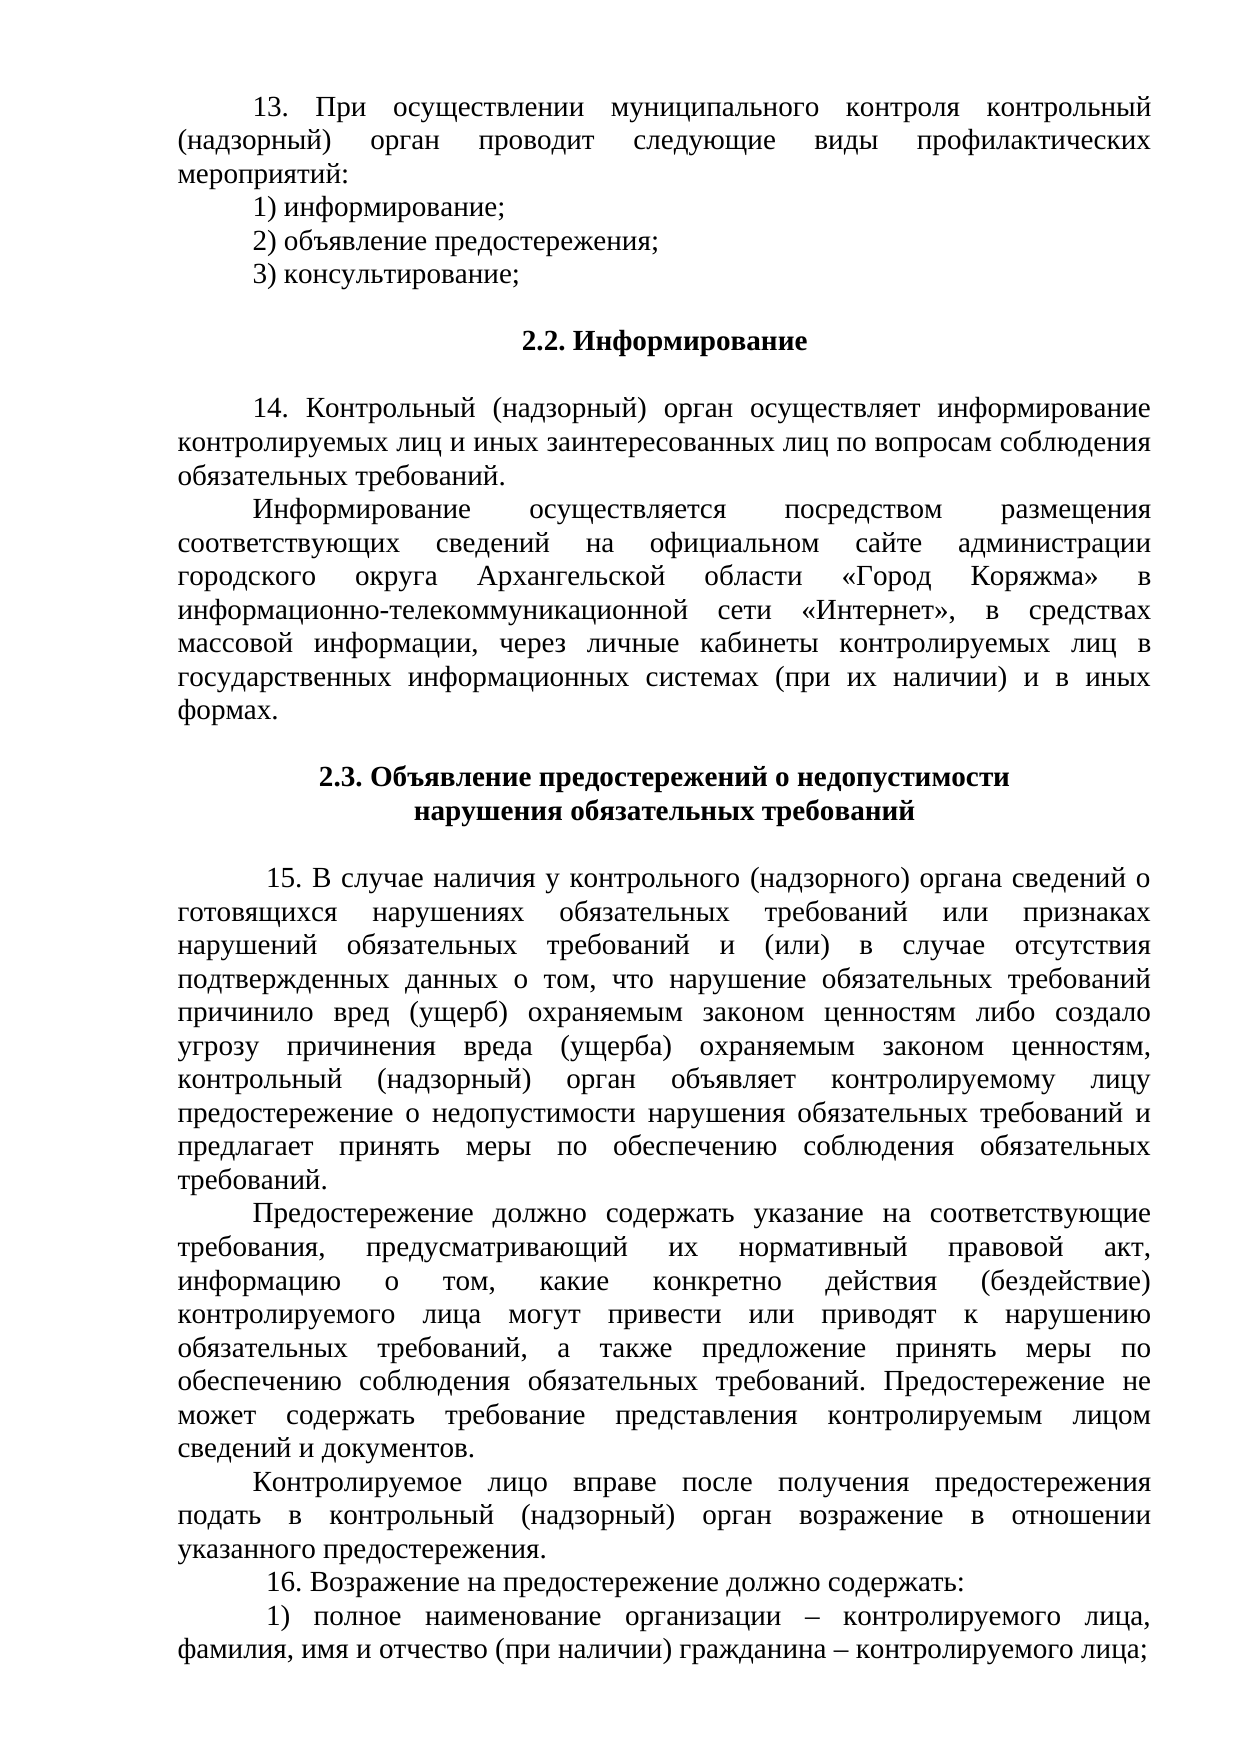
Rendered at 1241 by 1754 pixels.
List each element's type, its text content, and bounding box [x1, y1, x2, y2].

text нарушения обязательных требований [177, 793, 1152, 827]
text 15. В случае наличия у контрольного (надзорного) органа сведений о готовящихся нарушениях обязательных требований или признаках нарушений обязательных требований и (или) в случае отсутствия подтвержденных данных о том, что нарушение обязательных требований причинило вред (ущерб) охраняемым законом ценностям либо создало угрозу причинения вреда (ущерба) охраняемым законом ценностям, контрольный (надзорный) орган объявляет контролируемому лицу предостережение о недопустимости нарушения обязательных требований и предлагает принять меры по обеспечению соблюдения обязательных требований. [177, 860, 1152, 1196]
text Контролируемое лицо вправе после получения предостережения подать в контрольный (надзорный) орган возражение в отношении указанного предостережения. [177, 1464, 1152, 1564]
text 1) полное наименование организации – контролируемого лица, фамилия, имя и отчество (при наличии) гражданина – контролируемого лица; [177, 1598, 1152, 1665]
text 16. Возражение на предостережение должно содержать: [177, 1564, 1152, 1598]
text 3) консультирование; [177, 256, 1152, 290]
text Предостережение должно содержать указание на соответствующие требования, предусматривающий их нормативный правовой акт, информацию о том, какие конкретно действия (бездействие) контролируемого лица могут привести или приводят к нарушению обязательных требований, а также предложение принять меры по обеспечению соблюдения обязательных требований. Предостережение не может содержать требование представления контролируемым лицом сведений и документов. [177, 1196, 1152, 1464]
text 1) информирование; [177, 189, 1152, 223]
text Информирование осуществляется посредством размещения соответствующих сведений на официальном сайте администрации городского округа Архангельской области «Город Коряжма» в информационно-телекоммуникационной сети «Интернет», в средствах массовой информации, через личные кабинеты контролируемых лиц в государственных информационных системах (при их наличии) и в иных формах. [177, 491, 1152, 726]
text 2.2. Информирование [177, 323, 1152, 357]
text 14. Контрольный (надзорный) орган осуществляет информирование контролируемых лиц и иных заинтересованных лиц по вопросам соблюдения обязательных требований. [177, 391, 1152, 491]
text 2) объявление предостережения; [177, 223, 1152, 256]
text 2.3. Объявление предостережений о недопустимости [177, 759, 1152, 793]
text 13. При осуществлении муниципального контроля контрольный (надзорный) орган проводит следующие виды профилактических мероприятий: [177, 89, 1152, 189]
